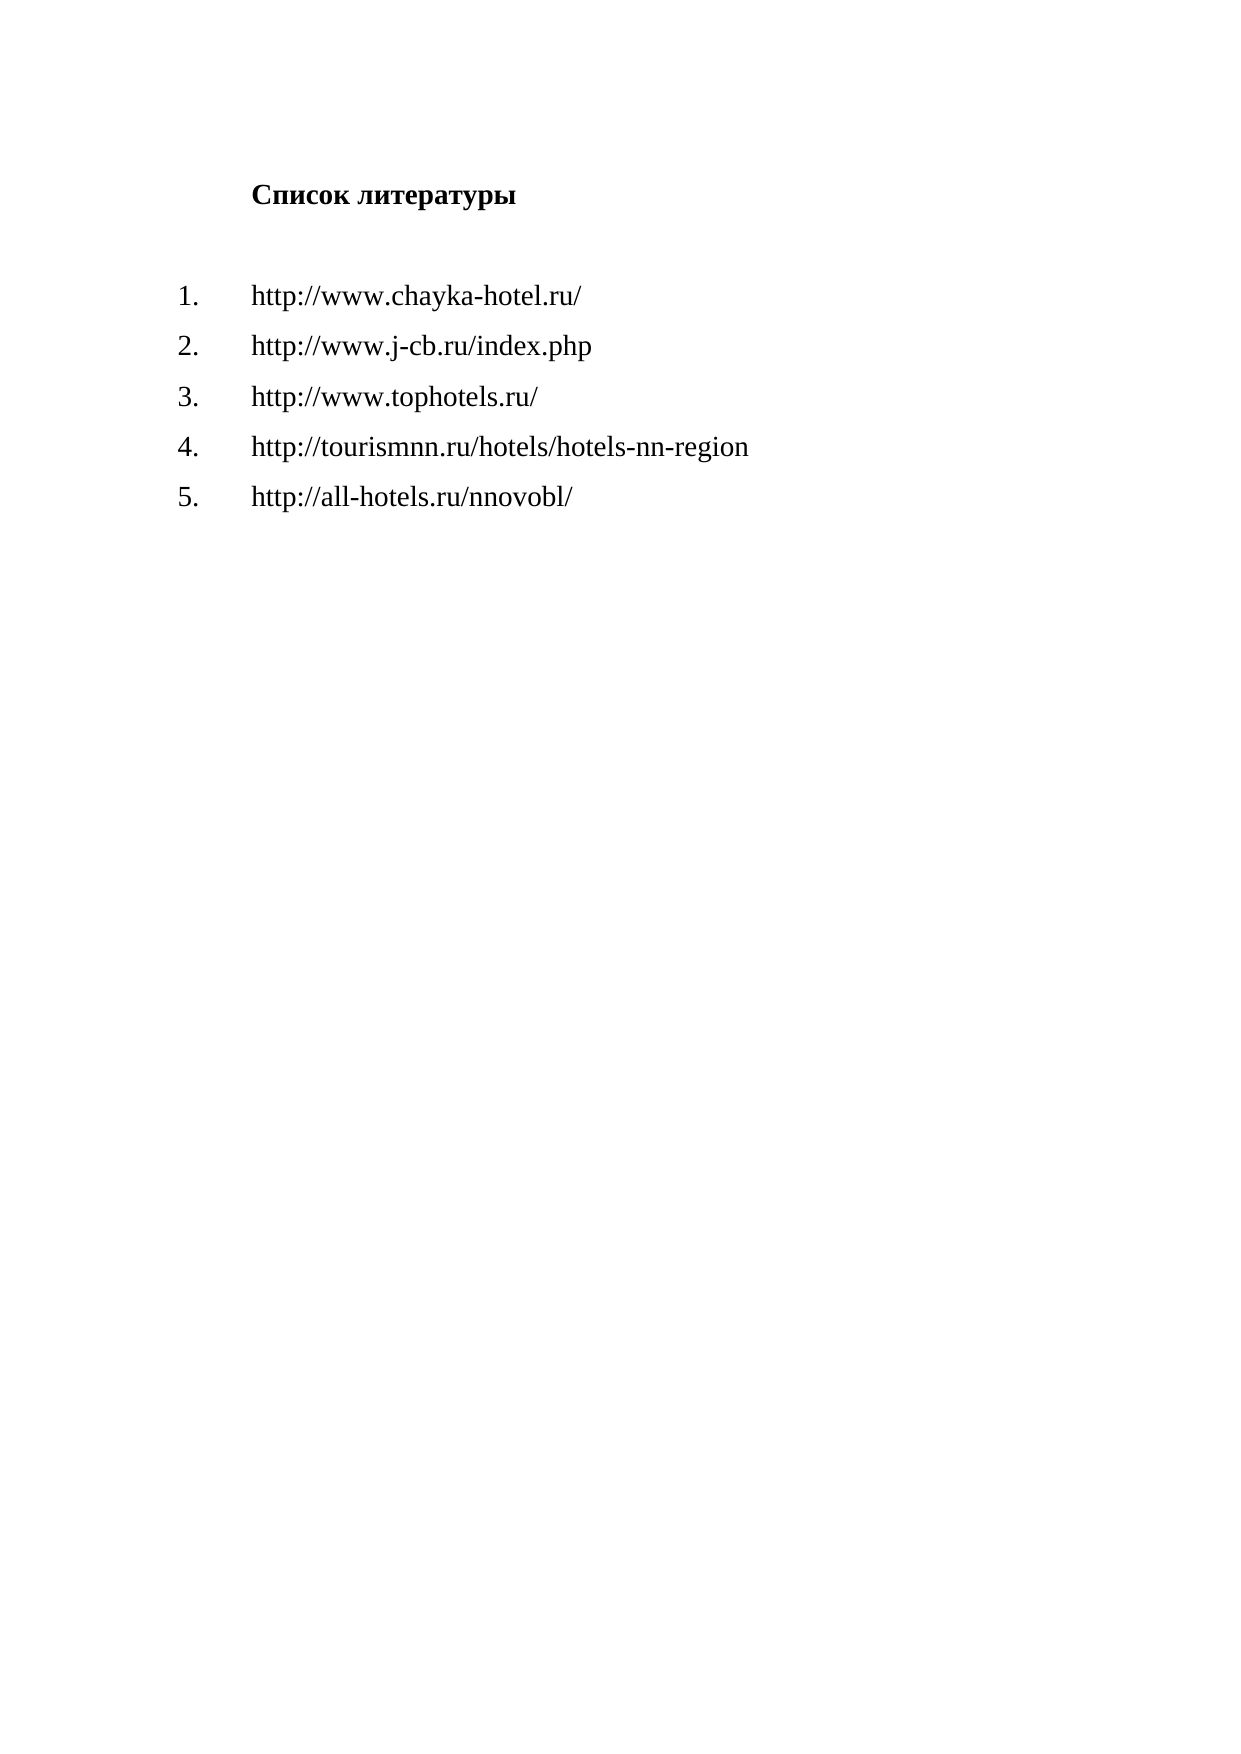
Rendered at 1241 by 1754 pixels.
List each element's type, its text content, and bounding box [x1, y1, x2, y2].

text Список литературы [177, 177, 1152, 211]
list http://www.tophotels.ru/ [177, 379, 1152, 412]
list http://www.j-cb.ru/index.php [177, 328, 1152, 362]
list http://www.chayka-hotel.ru/ [177, 278, 1152, 312]
list http://tourismnn.ru/hotels/hotels-nn-region [177, 429, 1152, 463]
list http://all-hotels.ru/nnovobl/ [177, 479, 1152, 513]
